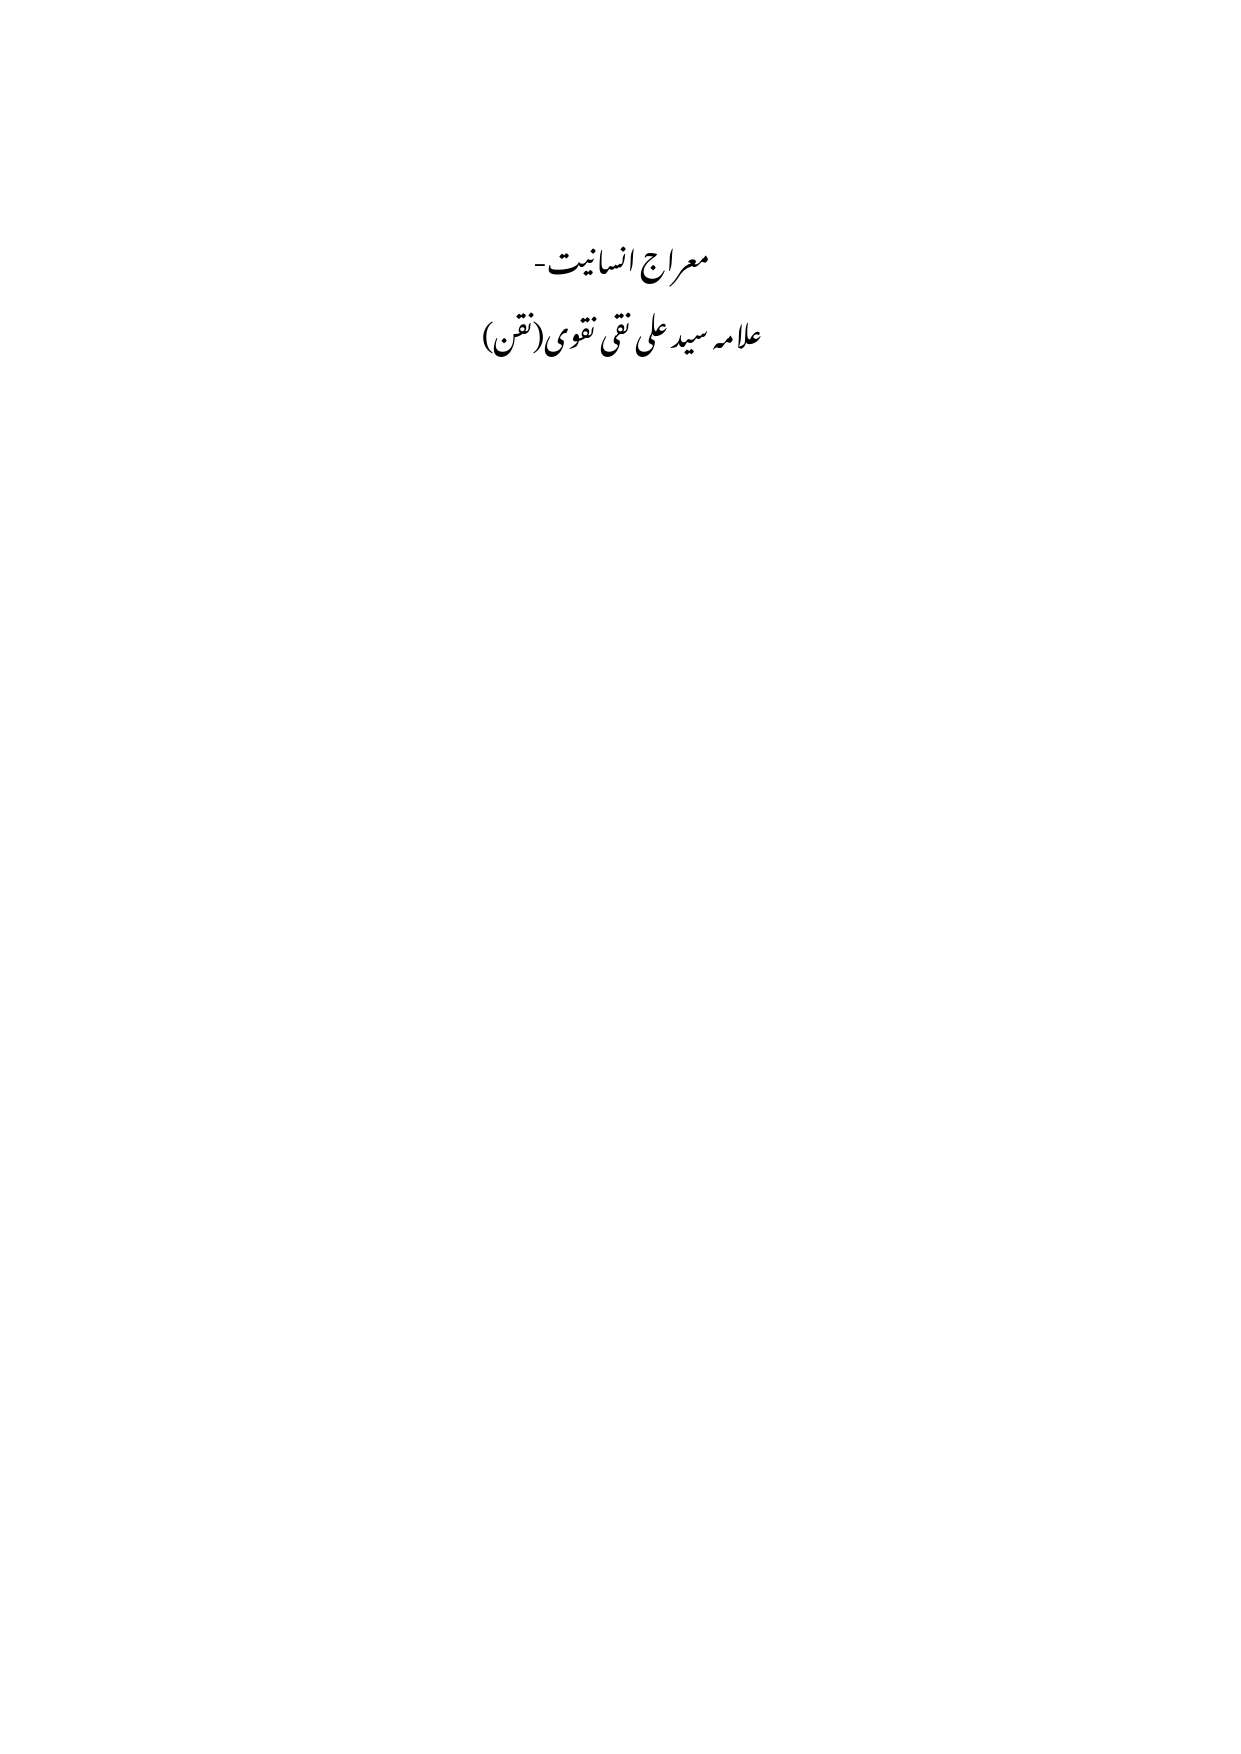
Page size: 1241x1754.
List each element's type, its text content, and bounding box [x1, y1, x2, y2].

text علامہ سید علی نقی نقوی(نقن) [75, 292, 1165, 364]
text معراج انسانیت- [75, 219, 1165, 292]
